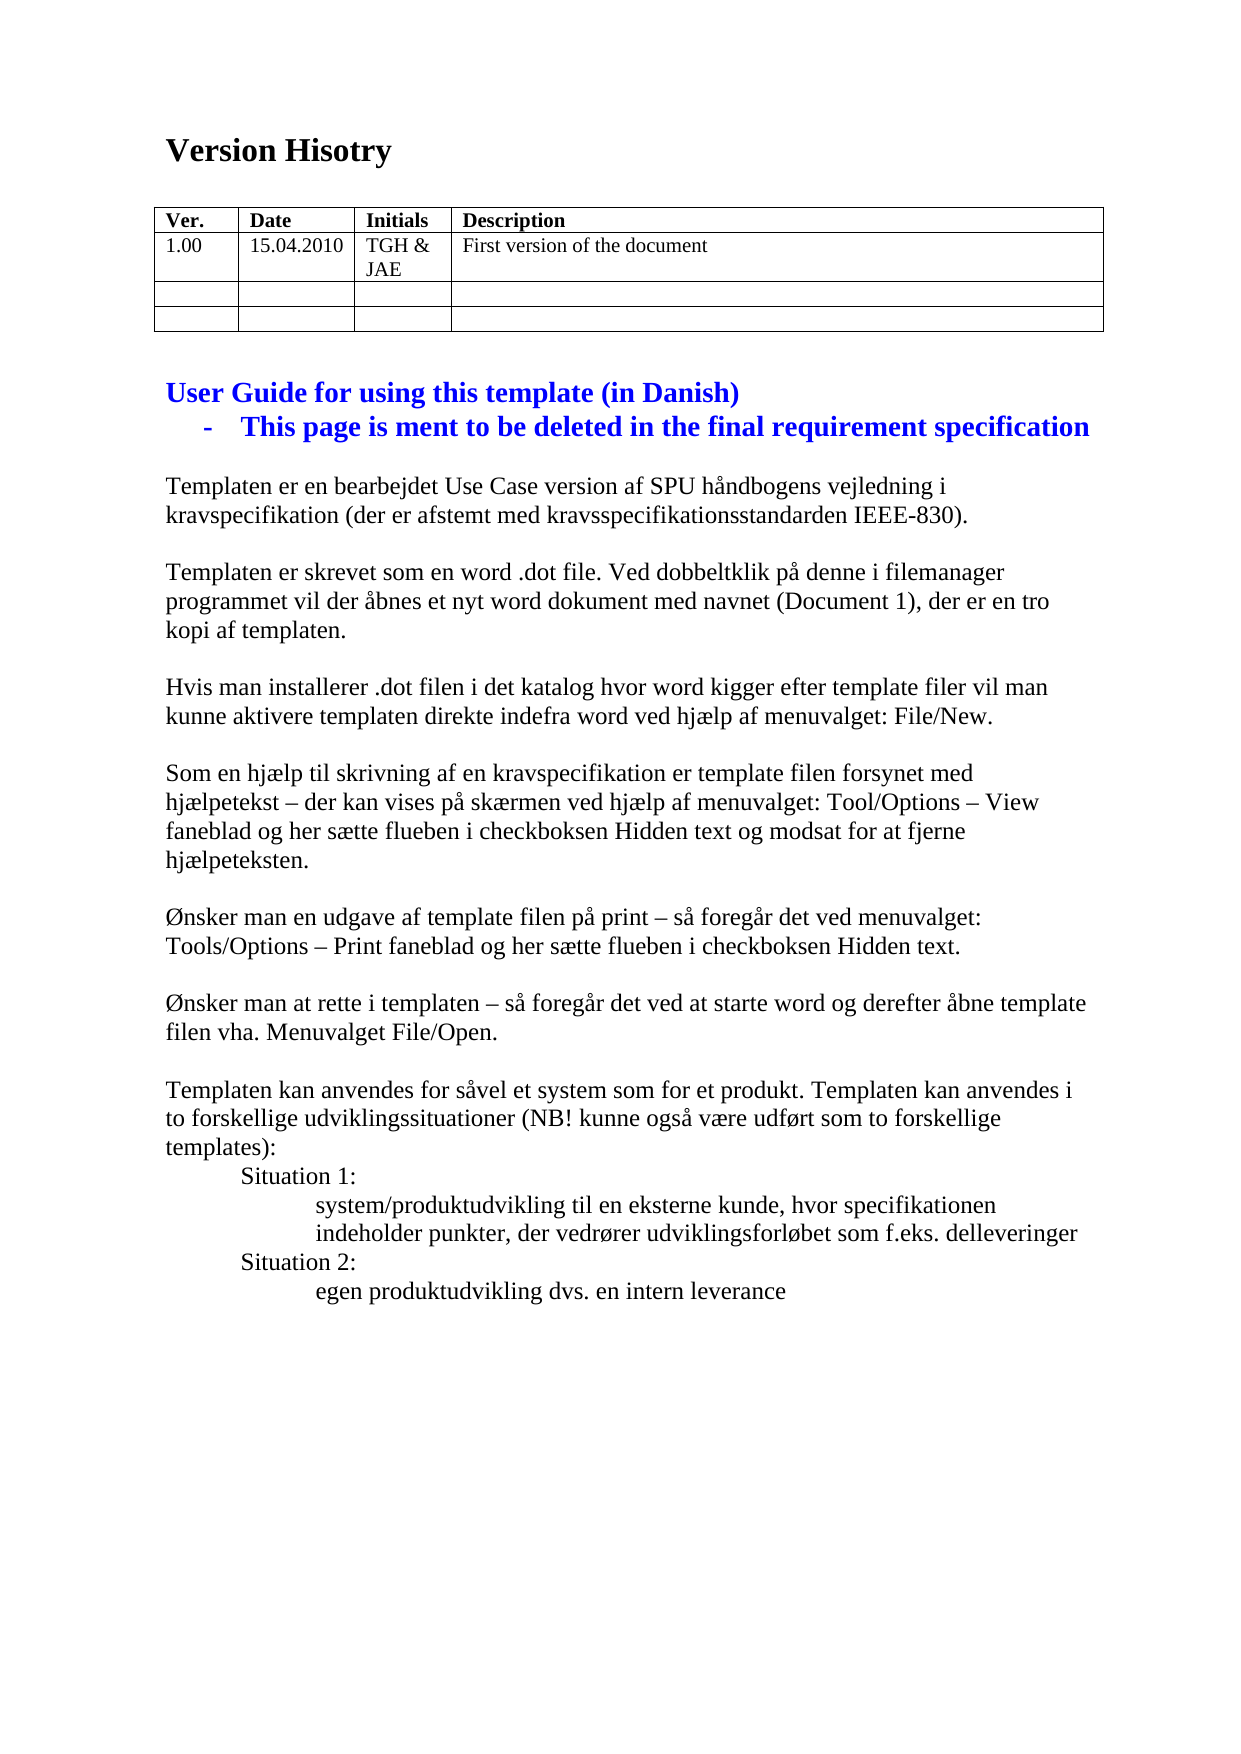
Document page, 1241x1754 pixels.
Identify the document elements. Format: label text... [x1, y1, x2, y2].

text system/produktudvikling til en eksterne kunde, hvor specifikationen [240, 1190, 1092, 1218]
table_cell [239, 307, 354, 331]
table_cell [155, 282, 238, 306]
text Som en hjælp til skrivning af en kravspecifikation er template filen forsynet med hjælpetekst – der kan vises på skærmen ved hjælp af menuvalget: Tool/Options – View faneblad og her sætte flueben i checkboksen Hidden text og modsat for at fjerne hjælpeteksten. [165, 758, 1092, 873]
text Templaten er en bearbejdet Use Case version af SPU håndbogens vejledning i kravspecifikation (der er afstemt med kravsspecifikationsstandarden IEEE-830). [165, 471, 1092, 528]
text User Guide for using this template (in Danish) [165, 375, 1092, 409]
table_cell 1.00 [155, 233, 238, 281]
table_header Initials [355, 208, 451, 232]
table_cell [452, 307, 1103, 331]
text Situation 1: [165, 1161, 1092, 1190]
table_cell 15.04.2010 [239, 233, 354, 281]
table_cell TGH & JAE [355, 233, 451, 281]
text Version Hisotry [165, 130, 1092, 168]
table_header Description [452, 208, 1103, 232]
table_header Ver. [155, 208, 238, 232]
text indeholder punkter, der vedrører udviklingsforløbet som f.eks. delleveringer [240, 1218, 1092, 1247]
list This page is ment to be deleted in the final requirement specification [203, 409, 1092, 442]
text Templaten kan anvendes for såvel et system som for et produkt. Templaten kan anvendes i to forskellige udviklingssituationer (NB! kunne også være udført som to forskellige templates): [165, 1075, 1092, 1161]
table_cell [355, 307, 451, 331]
table_cell [355, 282, 451, 306]
text Ønsker man en udgave af template filen på print – så foregår det ved menuvalget: Tools/Options – Print faneblad og her sætte flueben i checkboksen Hidden text. [165, 902, 1092, 960]
table_cell [452, 282, 1103, 306]
table_cell First version of the document [452, 233, 1103, 281]
text Hvis man installerer .dot filen i det katalog hvor word kigger efter template filer vil man kunne aktivere templaten direkte indefra word ved hjælp af menuvalget: File/New. [165, 672, 1092, 730]
text Situation 2: [165, 1247, 1092, 1276]
table_cell [155, 307, 238, 331]
text Ønsker man at rette i templaten – så foregår det ved at starte word og derefter åbne template filen vha. Menuvalget File/Open. [165, 988, 1092, 1046]
text egen produktudvikling dvs. en intern leverance [165, 1276, 1092, 1305]
table_header Date [239, 208, 354, 232]
text Templaten er skrevet som en word .dot file. Ved dobbeltklik på denne i filemanager programmet vil der åbnes et nyt word dokument med navnet (Document 1), der er en tro kopi af templaten. [165, 557, 1092, 643]
table_cell [239, 282, 354, 306]
